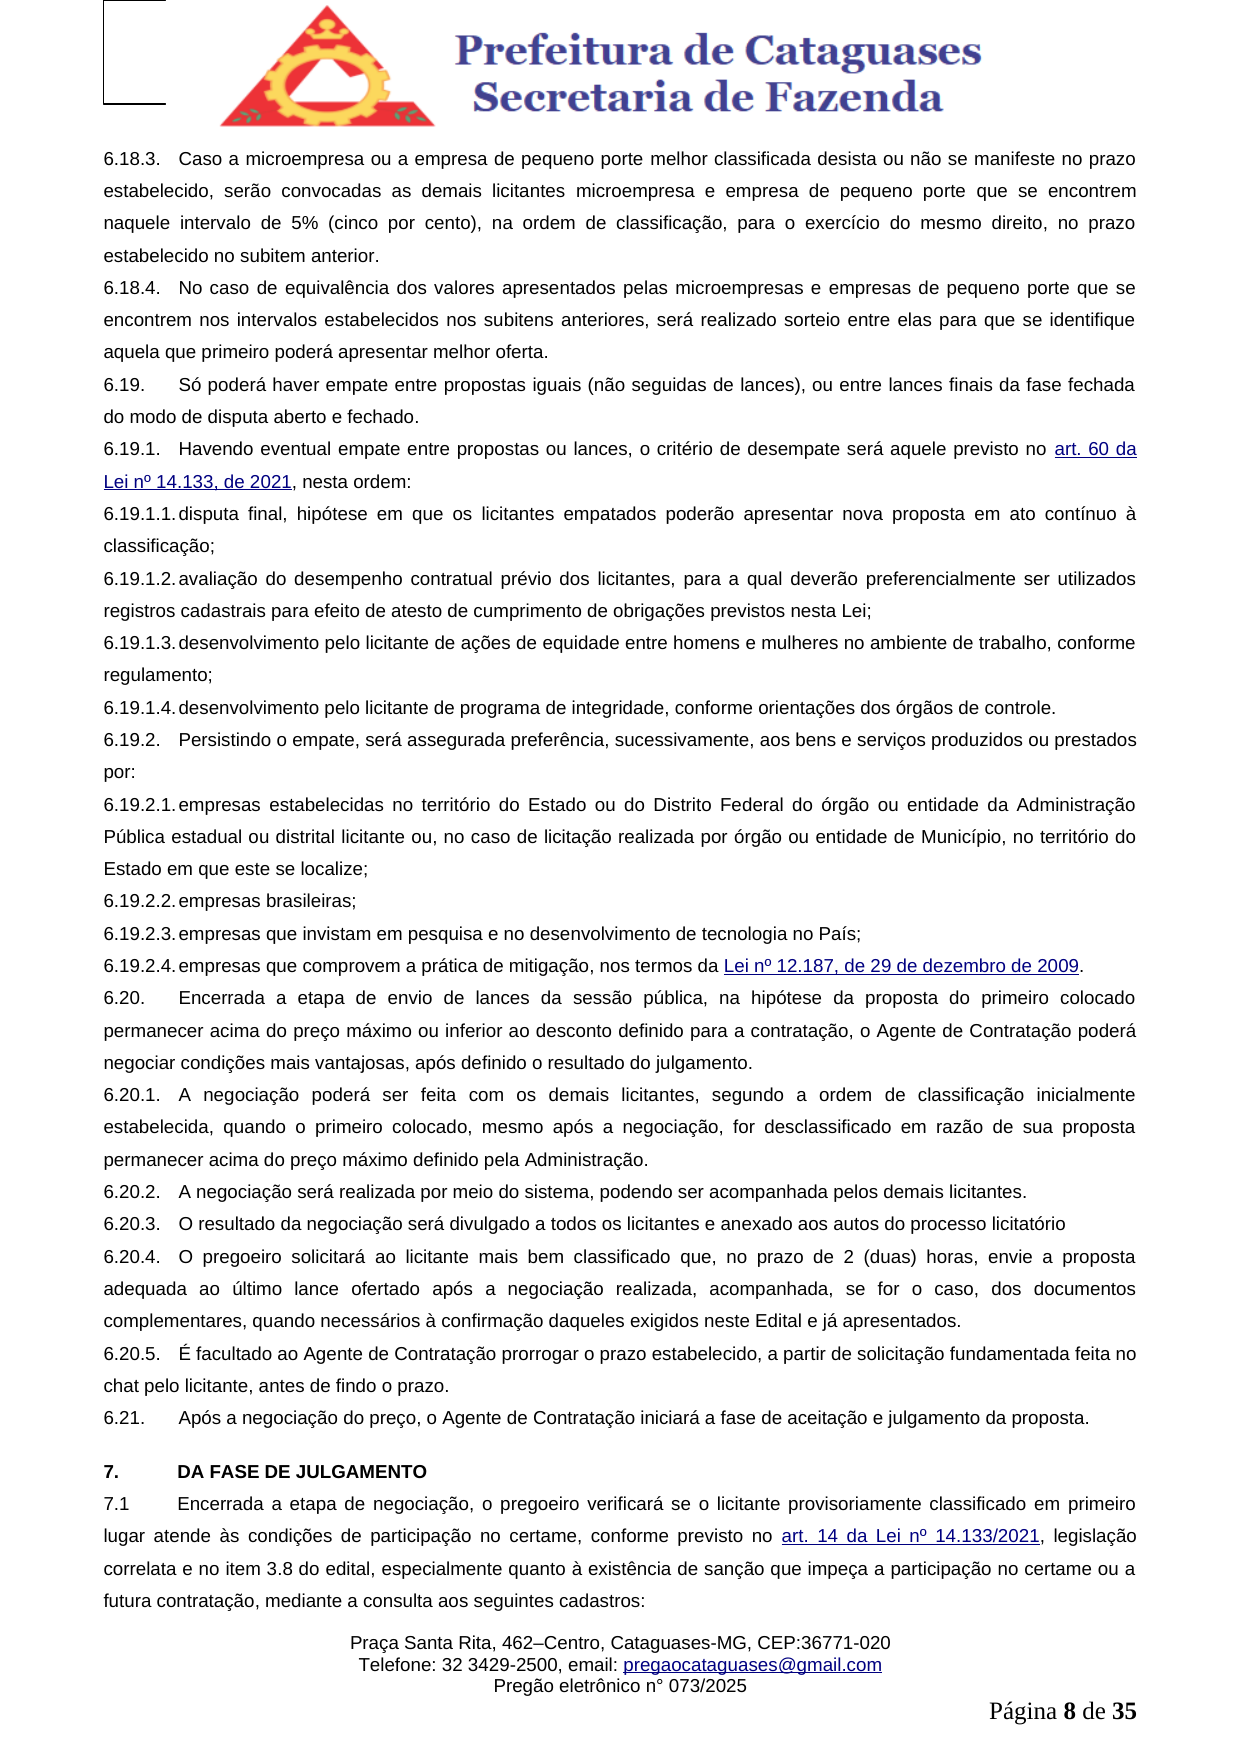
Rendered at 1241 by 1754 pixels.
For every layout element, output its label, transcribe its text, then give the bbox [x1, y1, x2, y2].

list É facultado ao Agente de Contratação prorrogar o prazo estabelecido, a partir de solicitação fundamentada feita no chat pelo licitante, antes de findo o prazo. [103, 1342, 1137, 1396]
list desenvolvimento pelo licitante de ações de equidade entre homens e mulheres no ambiente de trabalho, conforme regulamento; [103, 632, 1137, 686]
list disputa final, hipótese em que os licitantes empatados poderão apresentar nova proposta em ato contínuo à classificação; [103, 503, 1137, 557]
list O resultado da negociação será divulgado a todos os licitantes e anexado aos autos do processo licitatório [103, 1213, 1137, 1235]
list desenvolvimento pelo licitante de programa de integridade, conforme orientações dos órgãos de controle. [103, 696, 1137, 718]
list DA FASE DE JULGAMENTO [103, 1461, 1137, 1482]
list empresas que comprovem a prática de mitigação, nos termos da Lei nº 12.187, de 29 de dezembro de 2009. [103, 955, 1137, 976]
list O pregoeiro solicitará ao licitante mais bem classificado que, no prazo de 2 (duas) horas, envie a proposta adequada ao último lance ofertado após a negociação realizada, acompanhada, se for o caso, dos documentos complementares, quando necessários à confirmação daqueles exigidos neste Edital e já apresentados. [103, 1245, 1137, 1332]
list Persistindo o empate, será assegurada preferência, sucessivamente, aos bens e serviços produzidos ou prestados por: [103, 729, 1137, 783]
list empresas brasileiras; [103, 890, 1137, 912]
list Encerrada a etapa de envio de lances da sessão pública, na hipótese da proposta do primeiro colocado permanecer acima do preço máximo ou inferior ao desconto definido para a contratação, o Agente de Contratação poderá negociar condições mais vantajosas, após definido o resultado do julgamento. [103, 987, 1137, 1073]
list Após a negociação do preço, o Agente de Contratação iniciará a fase de aceitação e julgamento da proposta. [103, 1407, 1137, 1428]
list No caso de equivalência dos valores apresentados pelas microempresas e empresas de pequeno porte que se encontrem nos intervalos estabelecidos nos subitens anteriores, será realizado sorteio entre elas para que se identifique aquela que primeiro poderá apresentar melhor oferta. [103, 277, 1137, 363]
list Caso a microempresa ou a empresa de pequeno porte melhor classificada desista ou não se manifeste no prazo estabelecido, serão convocadas as demais licitantes microempresa e empresa de pequeno porte que se encontrem naquele intervalo de 5% (cinco por cento), na ordem de classificação, para o exercício do mesmo direito, no prazo estabelecido no subitem anterior. [103, 147, 1137, 266]
list empresas que invistam em pesquisa e no desenvolvimento de tecnologia no País; [103, 922, 1137, 944]
list Só poderá haver empate entre propostas iguais (não seguidas de lances), ou entre lances finais da fase fechada do modo de disputa aberto e fechado. [103, 373, 1137, 427]
list avaliação do desempenho contratual prévio dos licitantes, para a qual deverão preferencialmente ser utilizados registros cadastrais para efeito de atesto de cumprimento de obrigações previstos nesta Lei; [103, 567, 1137, 621]
list empresas estabelecidas no território do Estado ou do Distrito Federal do órgão ou entidade da Administração Pública estadual ou distrital licitante ou, no caso de licitação realizada por órgão ou entidade de Município, no território do Estado em que este se localize; [103, 793, 1137, 879]
list A negociação será realizada por meio do sistema, podendo ser acompanhada pelos demais licitantes. [103, 1181, 1137, 1202]
list Havendo eventual empate entre propostas ou lances, o critério de desempate será aquele previsto no art. 60 da Lei nº 14.133, de 2021, nesta ordem: [103, 438, 1137, 492]
list A negociação poderá ser feita com os demais licitantes, segundo a ordem de classificação inicialmente estabelecida, quando o primeiro colocado, mesmo após a negociação, for desclassificado em razão de sua proposta permanecer acima do preço máximo definido pela Administração. [103, 1084, 1137, 1170]
picture [165, 0, 1075, 148]
list Encerrada a etapa de negociação, o pregoeiro verificará se o licitante provisoriamente classificado em primeiro lugar atende às condições de participação no certame, conforme previsto no art. 14 da Lei nº 14.133/2021, legislação correlata e no item 3.8 do edital, especialmente quanto à existência de sanção que impeça a participação no certame ou a futura contratação, mediante a consulta aos seguintes cadastros: [103, 1493, 1137, 1611]
